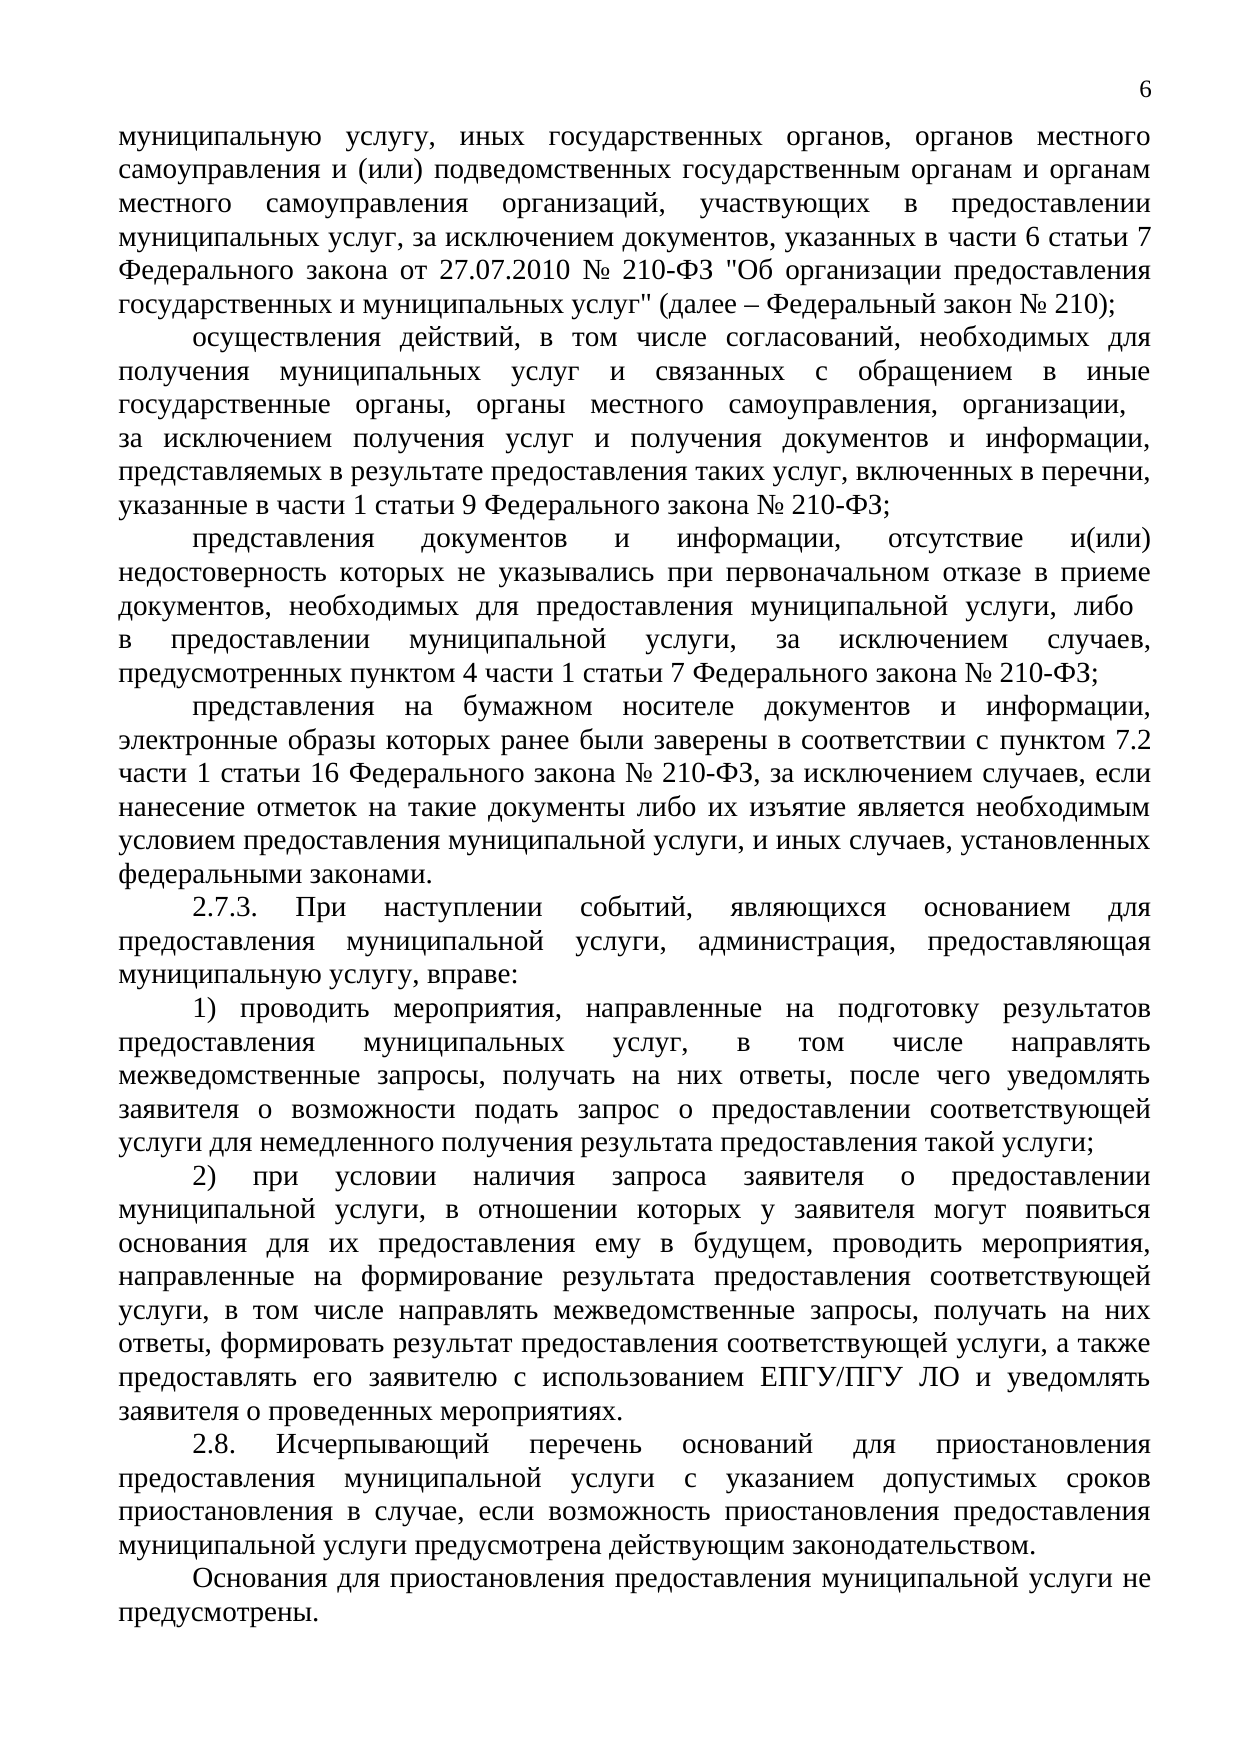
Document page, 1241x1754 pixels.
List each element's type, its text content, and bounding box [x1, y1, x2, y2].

text 1) проводить мероприятия, направленные на подготовку результатов предоставления муниципальных услуг, в том числе направлять межведомственные запросы, получать на них ответы, после чего уведомлять заявителя о возможности подать запрос о предоставлении соответствующей услуги для немедленного получения результата предоставления такой услуги; [118, 990, 1152, 1158]
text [118, 118, 1152, 319]
text 2) при условии наличия запроса заявителя о предоставлении муниципальной услуги, в отношении которых у заявителя могут появиться основания для их предоставления ему в будущем, проводить мероприятия, направленные на формирование результата предоставления соответствующей услуги, в том числе направлять межведомственные запросы, получать на них ответы, формировать результат предоставления соответствующей услуги, а также предоставлять его заявителю с использованием ЕПГУ/ПГУ ЛО и уведомлять заявителя о проведенных мероприятиях. [118, 1158, 1152, 1426]
text осуществления действий, в том числе согласований, необходимых для получения муниципальных услуг и связанных с обращением в иные государственные органы, органы местного самоуправления, организации, за исключением получения услуг и получения документов и информации, представляемых в результате предоставления таких услуг, включенных в перечни, указанные в части 1 статьи 9 Федерального закона № 210-ФЗ; [118, 319, 1152, 521]
text 2.8. Исчерпывающий перечень оснований для приостановления предоставления муниципальной услуги с указанием допустимых сроков приостановления в случае, если возможность приостановления предоставления муниципальной услуги предусмотрена действующим законодательством. [118, 1426, 1152, 1560]
text Основания для приостановления предоставления муниципальной услуги не предусмотрены. [118, 1560, 1152, 1627]
text 2.7.3. При наступлении событий, являющихся основанием для предоставления муниципальной услуги, администрация, предоставляющая муниципальную услугу, вправе: [118, 889, 1152, 990]
text представления документов и информации, отсутствие и(или) недостоверность которых не указывались при первоначальном отказе в приеме документов, необходимых для предоставления муниципальной услуги, либо в предоставлении муниципальной услуги, за исключением случаев, предусмотренных пунктом 4 части 1 статьи 7 Федерального закона № 210-ФЗ; [118, 521, 1152, 688]
text представления на бумажном носителе документов и информации, электронные образы которых ранее были заверены в соответствии с пунктом 7.2 части 1 статьи 16 Федерального закона № 210-ФЗ, за исключением случаев, если нанесение отметок на такие документы либо их изъятие является необходимым условием предоставления муниципальной услуги, и иных случаев, установленных федеральными законами. [118, 688, 1152, 889]
